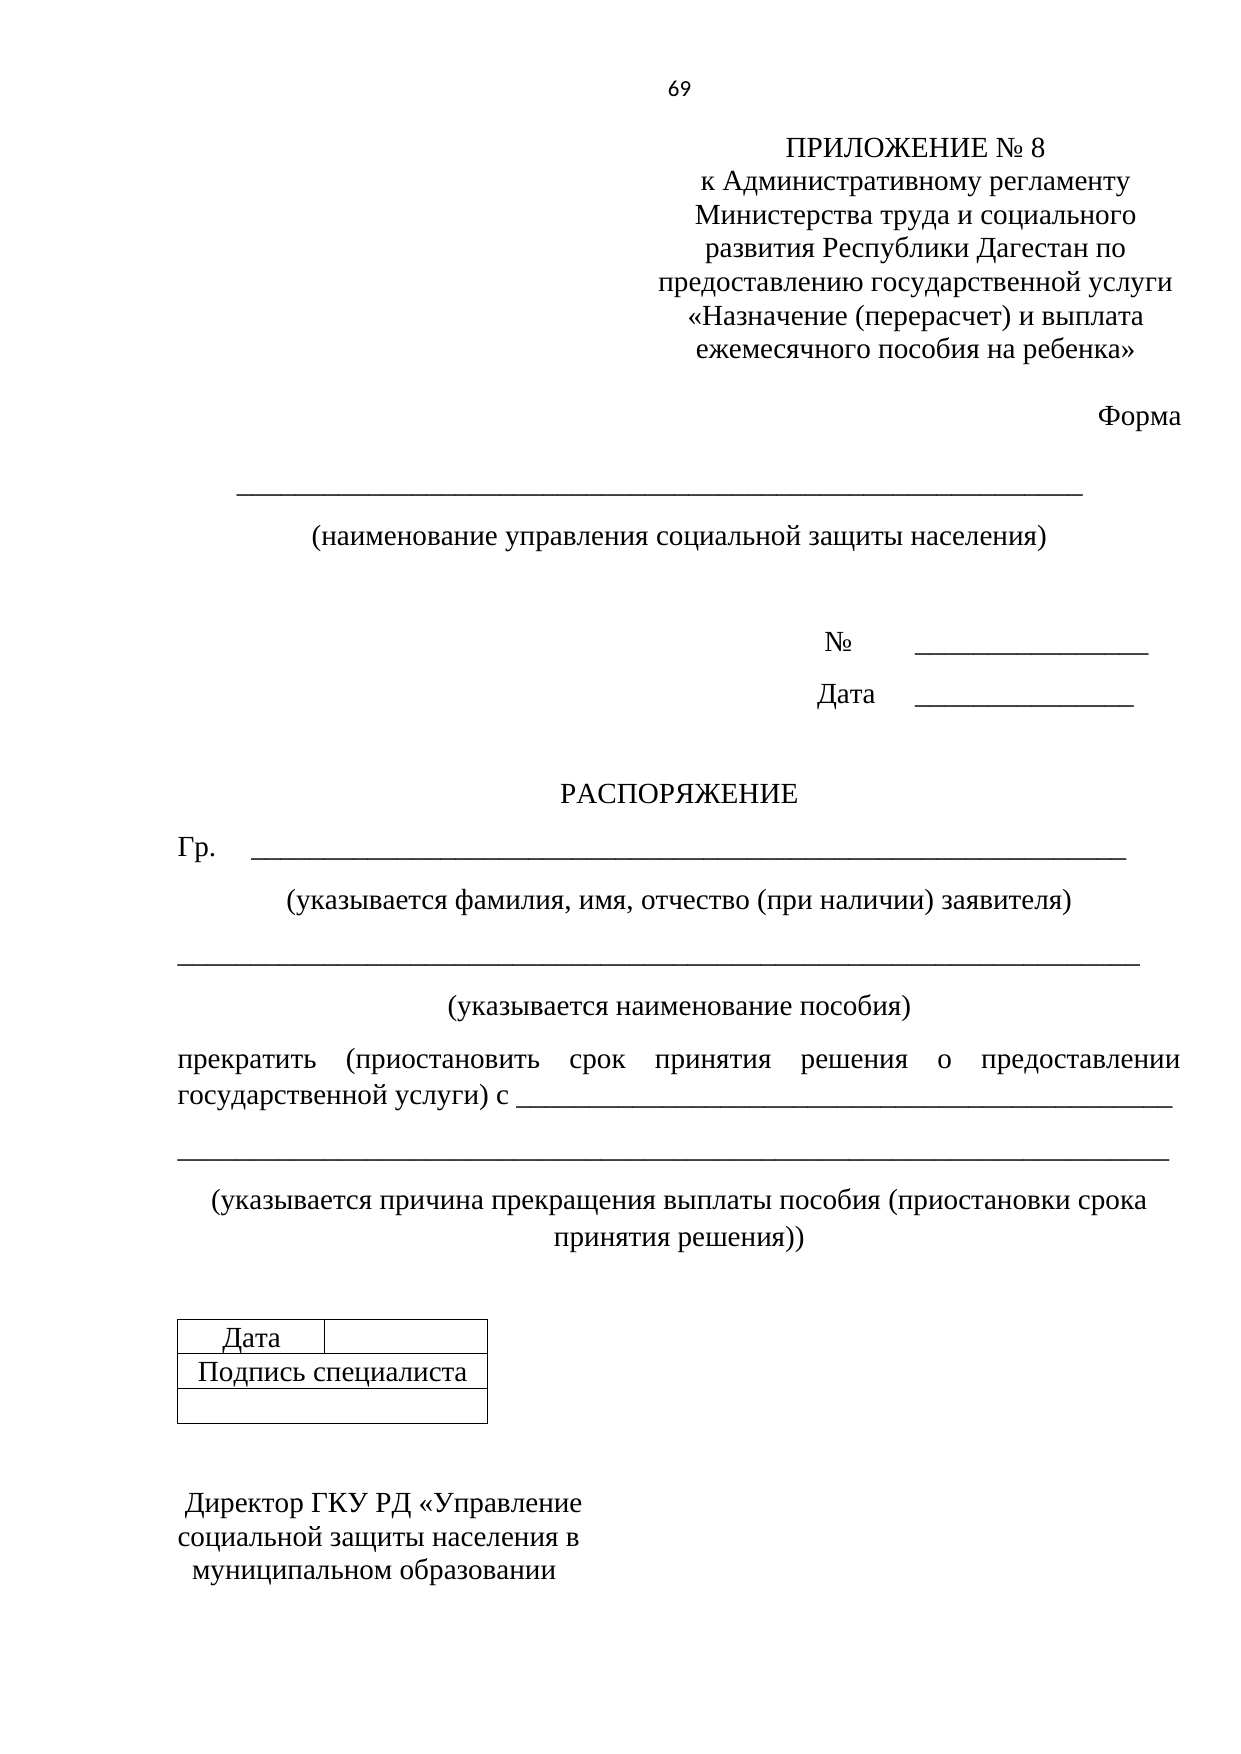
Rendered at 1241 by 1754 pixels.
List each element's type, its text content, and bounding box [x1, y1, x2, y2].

table_cell [178, 1389, 487, 1422]
text Директор ГКУ РД «Управление [177, 1485, 1181, 1519]
text (указывается наименование пособия) [177, 988, 1181, 1021]
text № ________________ [177, 624, 1181, 657]
text «Назначение (перерасчет) и выплата ежемесячного пособия на ребенка» [650, 298, 1181, 365]
text Форма [650, 398, 1181, 432]
table_header [325, 1320, 487, 1353]
text прекратить (приостановить срок принятия решения о предоставлении государственной услуги) с _____________________________________________ [177, 1041, 1181, 1110]
text предоставлению государственной услуги [650, 264, 1181, 298]
text (указывается фамилия, имя, отчество (при наличии) заявителя) [177, 882, 1181, 916]
text Гр. ____________________________________________________________ [177, 829, 1181, 863]
text (наименование управления социальной защиты населения) [177, 518, 1181, 552]
text к Административному регламенту [650, 163, 1181, 197]
table_header Дата [178, 1320, 324, 1353]
text развития Республики Дагестан по [650, 231, 1181, 264]
text (указывается причина прекращения выплаты пособия (приостановки срока принятия решения)) [177, 1182, 1181, 1252]
text __________________________________________________________________ [177, 935, 1181, 969]
text РАСПОРЯЖЕНИЕ [177, 777, 1181, 810]
table_cell Подпись специалиста [178, 1354, 487, 1388]
text ПРИЛОЖЕНИЕ № 8 [650, 130, 1181, 163]
text ____________________________________________________________________ [177, 1130, 1181, 1163]
text Министерства труда и социального [650, 197, 1181, 231]
text социальной защиты населения в [177, 1519, 1181, 1552]
text муниципальном образовании [177, 1552, 1181, 1586]
text Дата _______________ [177, 677, 1181, 710]
text __________________________________________________________ [177, 465, 1181, 499]
